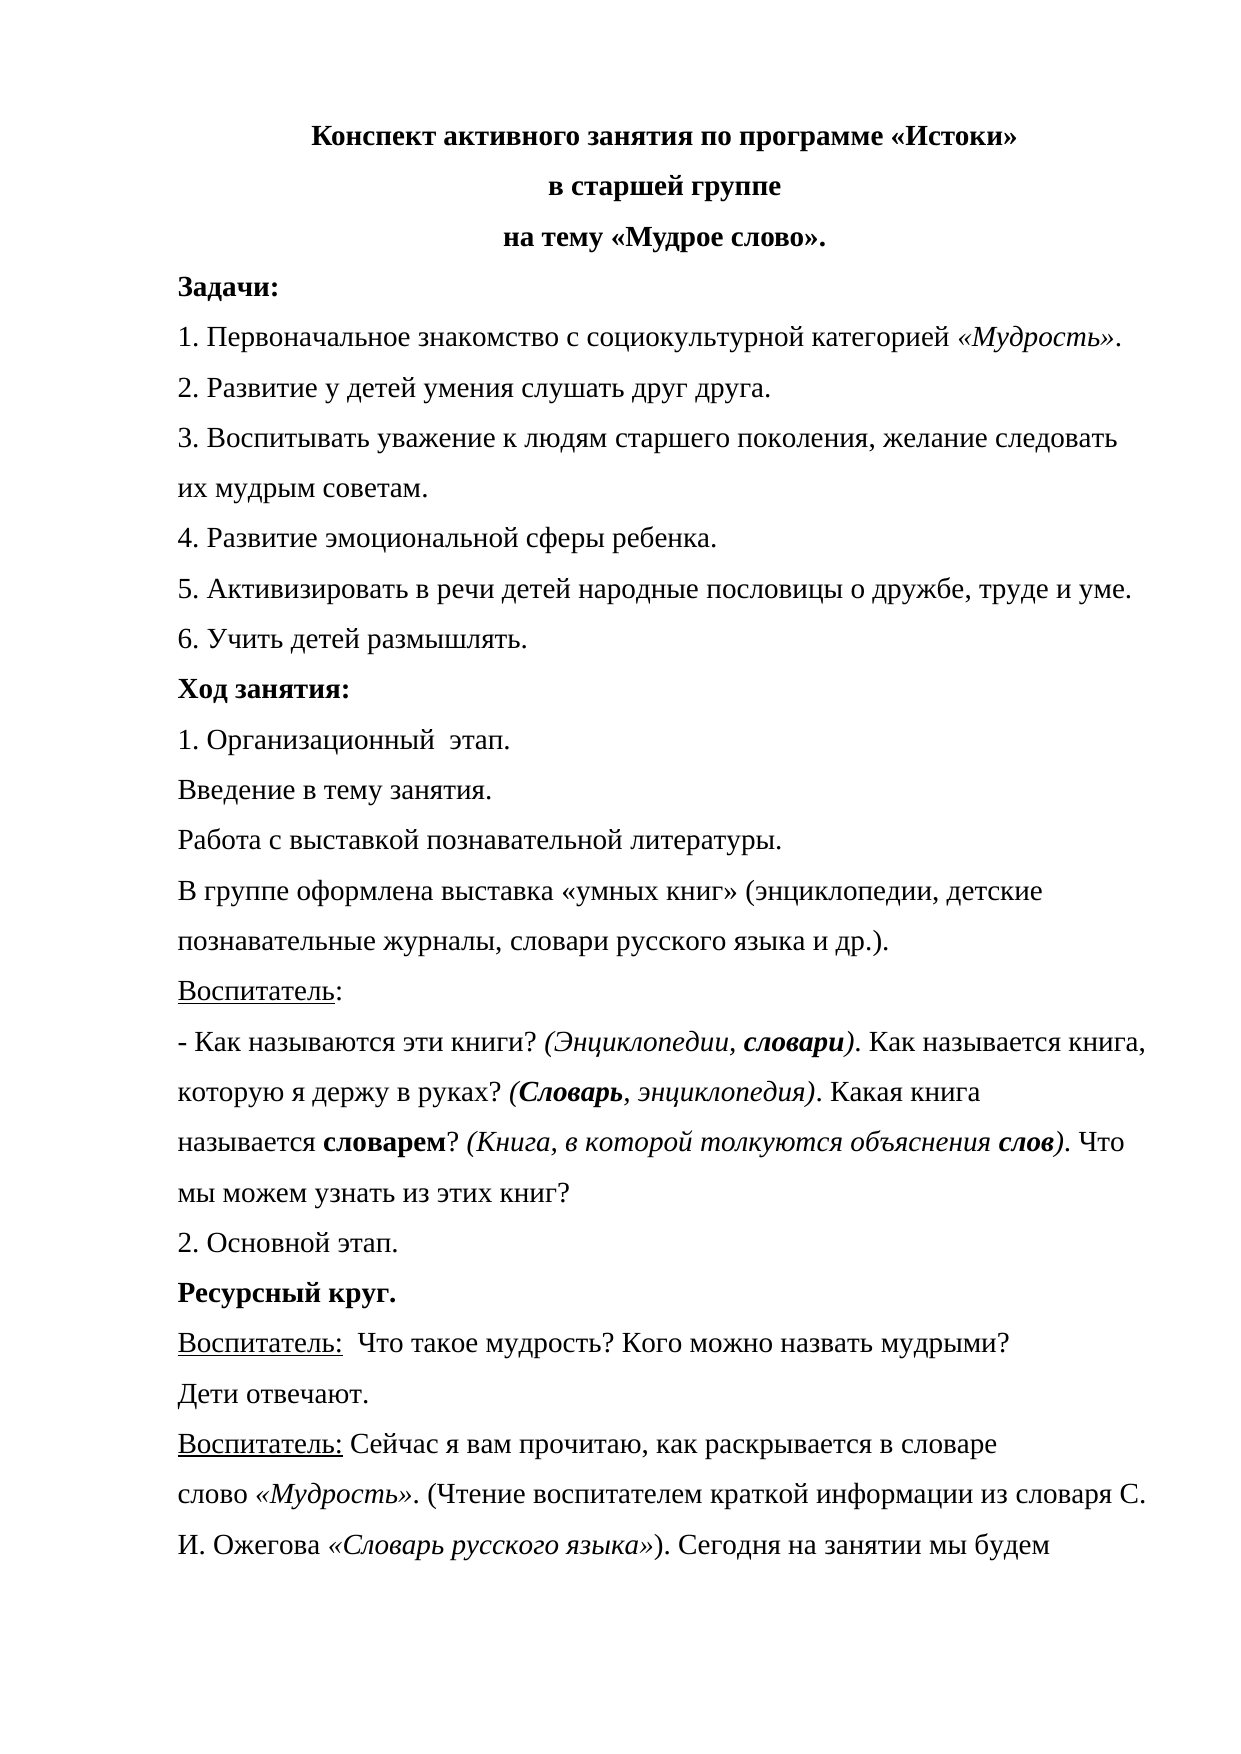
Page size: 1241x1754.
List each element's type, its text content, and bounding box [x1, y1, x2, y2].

text Воспитатель: [177, 973, 1152, 1007]
text 1. Первоначальное знакомство с социокультурной категорией «Мудрость». [177, 319, 1152, 353]
text Ход занятия: [177, 672, 1152, 705]
text Задачи: [177, 269, 1152, 303]
text 3. Воспитывать уважение к людям старшего поколения, желание следовать их мудрым советам. [177, 420, 1152, 504]
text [177, 1426, 1152, 1560]
text - Как называются эти книги? (Энциклопедии, словари). Как называется книга, которую я держу в руках? (Словарь, энциклопедия). Какая книга называется словарем? (Книга, в которой толкуются объяснения слов). Что мы можем узнать из этих книг? [177, 1024, 1152, 1208]
text Дети отвечают. [177, 1376, 1152, 1409]
text Ресурсный круг. [177, 1275, 1152, 1309]
text 2. Основной этап. [177, 1225, 1152, 1258]
text в старшей группе [177, 168, 1152, 202]
text В группе оформлена выставка «умных книг» (энциклопедии, детские познавательные журналы, словари русского языка и др.). [177, 873, 1152, 957]
text 2. Развитие у детей умения слушать друг друга. [177, 370, 1152, 403]
text 5. Активизировать в речи детей народные пословицы о дружбе, труде и уме. [177, 571, 1152, 604]
text 6. Учить детей размышлять. [177, 621, 1152, 655]
text Введение в тему занятия. [177, 772, 1152, 806]
text 1. Организационный этап. [177, 722, 1152, 755]
text Конспект активного занятия по программе «Истоки» [177, 118, 1152, 152]
text 4. Развитие эмоциональной сферы ребенка. [177, 521, 1152, 554]
text на тему «Мудрое слово». [177, 219, 1152, 252]
text Воспитатель: Что такое мудрость? Кого можно назвать мудрыми? [177, 1326, 1152, 1359]
text Работа с выставкой познавательной литературы. [177, 822, 1152, 856]
